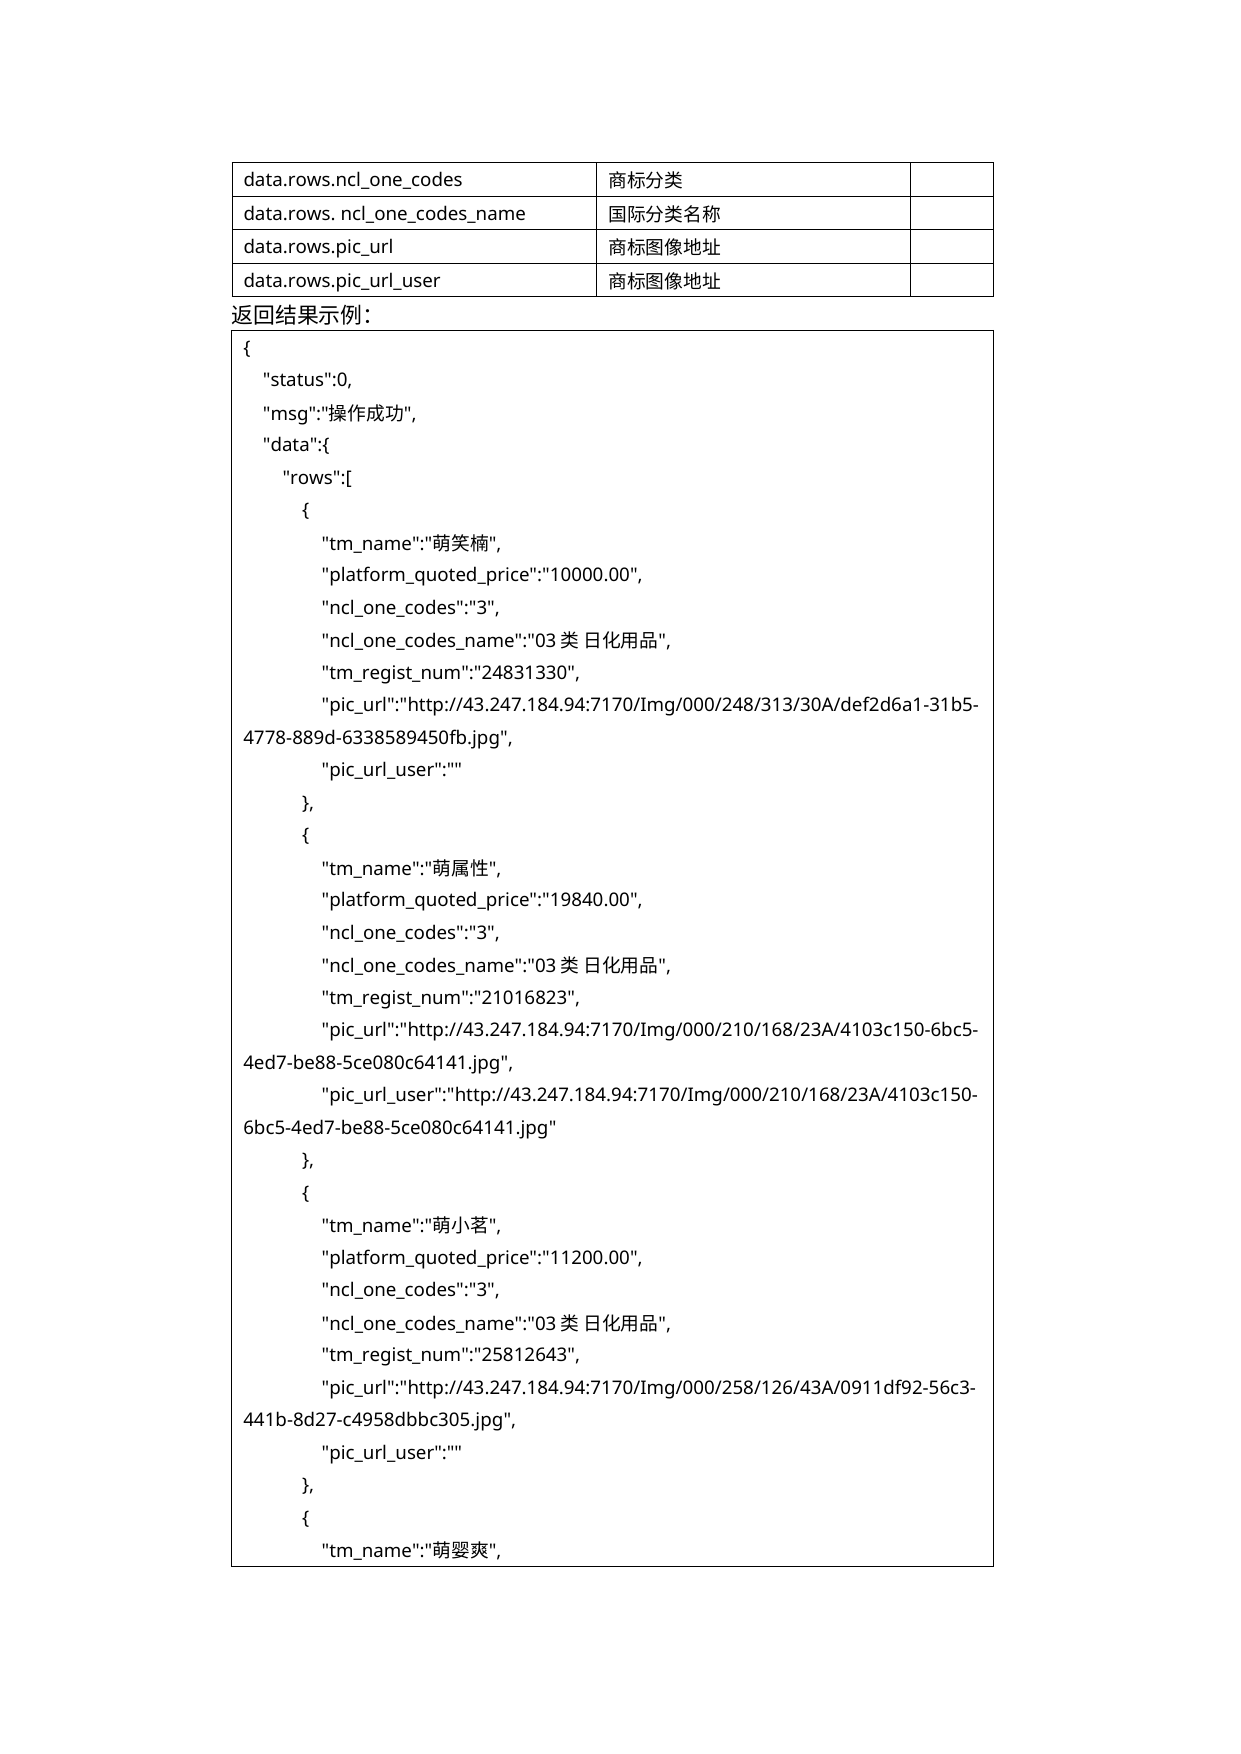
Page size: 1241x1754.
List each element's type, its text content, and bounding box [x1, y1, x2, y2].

table_cell [911, 163, 993, 196]
table_cell data.rows.pic_url_user [233, 264, 596, 296]
table_cell 国际分类名称 [597, 197, 910, 229]
table_cell 商标图像地址 [597, 264, 910, 296]
text 返回结果示例： [187, 297, 1053, 330]
table_cell data.rows.ncl_one_codes [233, 163, 596, 196]
table_cell 商标分类 [597, 163, 910, 196]
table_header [232, 331, 993, 1566]
table_cell [911, 230, 993, 263]
table_cell data.rows. ncl_one_codes_name [233, 197, 596, 229]
table_cell data.rows.pic_url [233, 230, 596, 263]
table_cell [911, 264, 993, 296]
table_cell [911, 197, 993, 229]
table_cell 商标图像地址 [597, 230, 910, 263]
